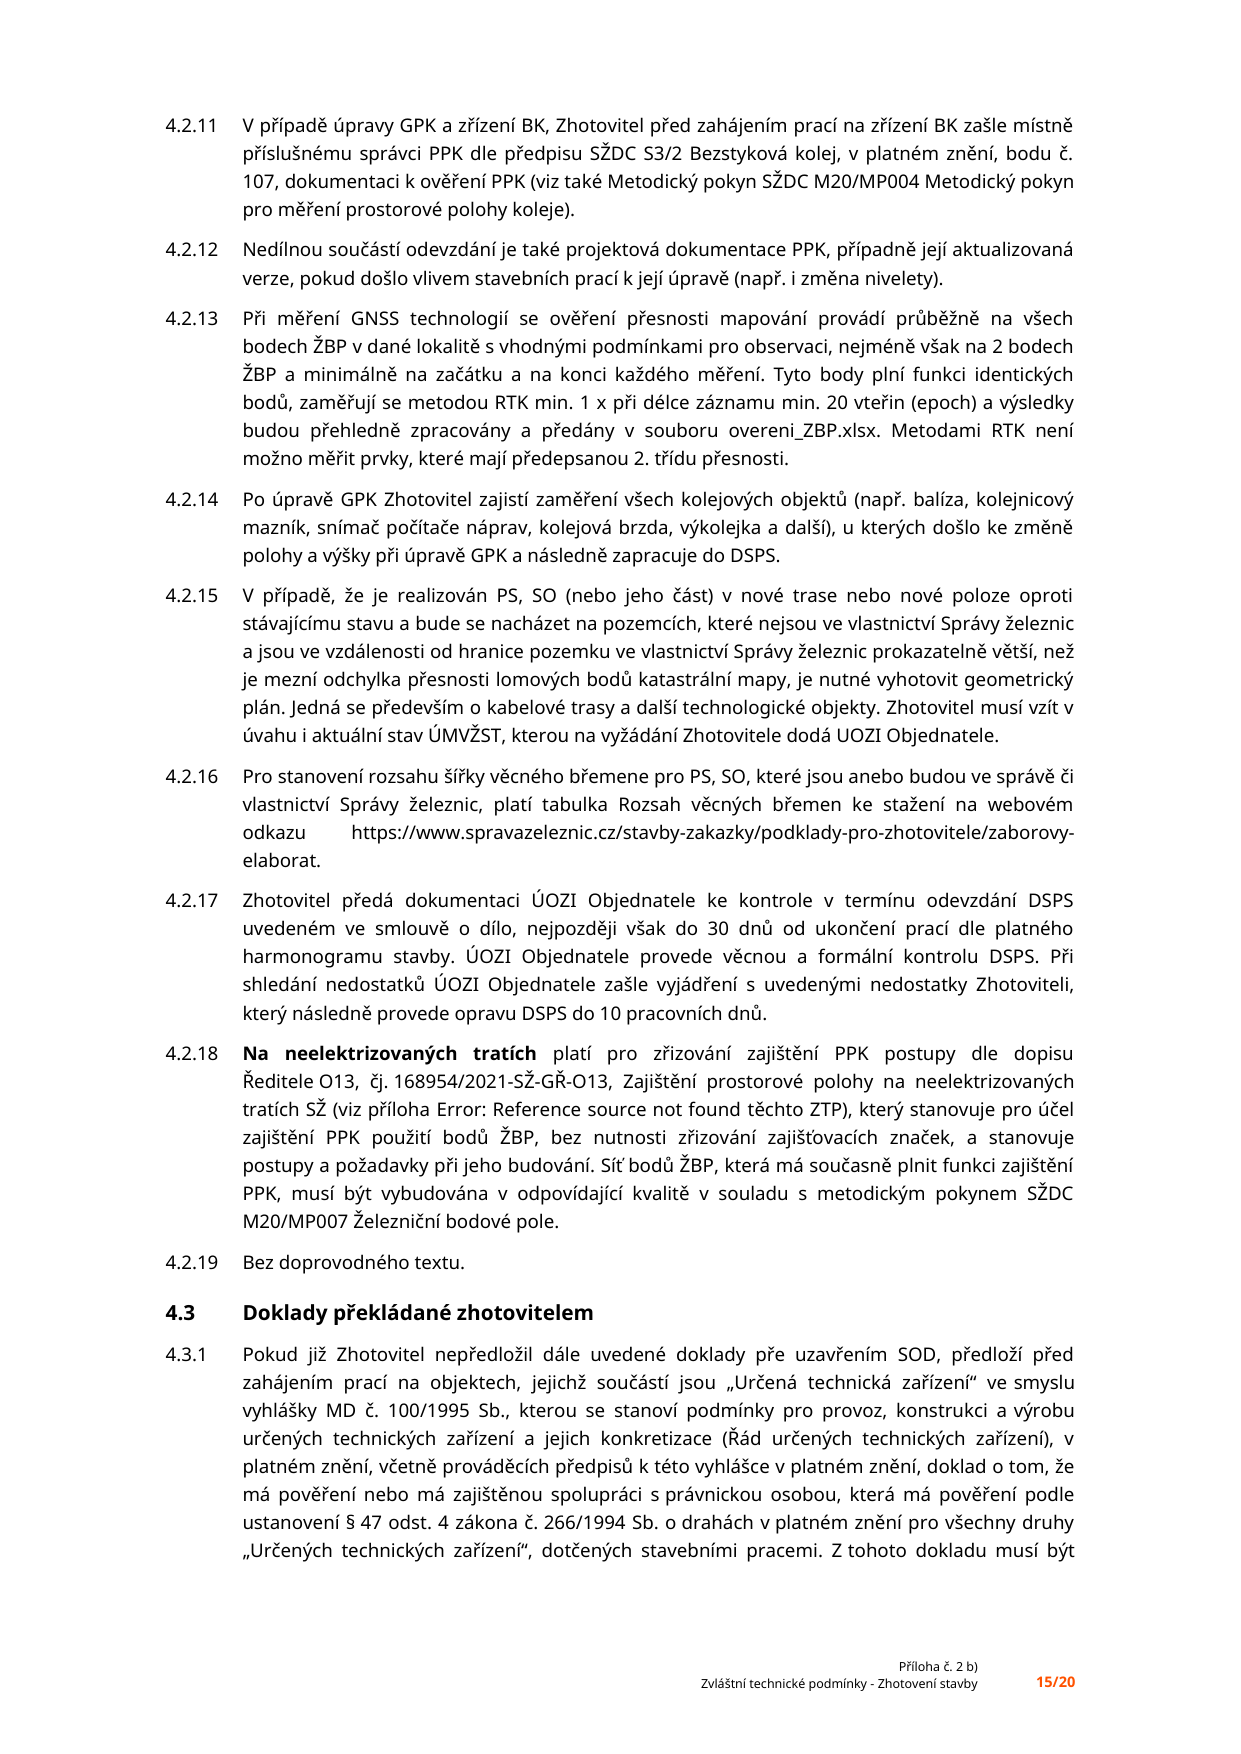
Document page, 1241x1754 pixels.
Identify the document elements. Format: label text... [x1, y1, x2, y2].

text Doklady překládané zhotovitelem [165, 1298, 1075, 1326]
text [165, 1342, 1075, 1563]
text V případě, že je realizován PS, SO (nebo jeho část) v nové trase nebo nové poloze oproti stávajícímu stavu a bude se nacházet na pozemcích, které nejsou ve vlastnictví Správy železnic a jsou ve vzdálenosti od hranice pozemku ve vlastnictví Správy železnic prokazatelně větší, než je mezní odchylka přesnosti lomových bodů katastrální mapy, je nutné vyhotovit geometrický plán. Jedná se především o kabelové trasy a další technologické objekty. Zhotovitel musí vzít v úvahu i aktuální stav ÚMVŽST, kterou na vyžádání Zhotovitele dodá UOZI Objednatele. [165, 582, 1075, 748]
text Nedílnou součástí odevzdání je také projektová dokumentace PPK, případně její aktualizovaná verze, pokud došlo vlivem stavebních prací k její úpravě (např. i změna nivelety). [165, 237, 1075, 290]
text Po úpravě GPK Zhotovitel zajistí zaměření všech kolejových objektů (např. balíza, kolejnicový mazník, snímač počítače náprav, kolejová brzda, výkolejka a další), u kterých došlo ke změně polohy a výšky při úpravě GPK a následně zapracuje do DSPS. [165, 486, 1075, 567]
text Při měření GNSS technologií se ověření přesnosti mapování provádí průběžně na všech bodech ŽBP v dané lokalitě s vhodnými podmínkami pro observaci, nejméně však na 2 bodech ŽBP a minimálně na začátku a na konci každého měření. Tyto body plní funkci identických bodů, zaměřují se metodou RTK min. 1 x při délce záznamu min. 20 vteřin (epoch) a výsledky budou přehledně zpracovány a předány v souboru overeni_ZBP.xlsx. Metodami RTK není možno měřit prvky, které mají předepsanou 2. třídu přesnosti. [165, 305, 1075, 471]
text Pro stanovení rozsahu šířky věcného břemene pro PS, SO, které jsou anebo budou ve správě či vlastnictví Správy železnic, platí tabulka Rozsah věcných břemen ke stažení na webovém odkazu https://www.spravazeleznic.cz/stavby-zakazky/podklady-pro-zhotovitele/zaborovy-elaborat. [165, 763, 1075, 873]
text Zhotovitel předá dokumentaci ÚOZI Objednatele ke kontrole v termínu odevzdání DSPS uvedeném ve smlouvě o dílo, nejpozději však do 30 dnů od ukončení prací dle platného harmonogramu stavby. ÚOZI Objednatele provede věcnou a formální kontrolu DSPS. Při shledání nedostatků ÚOZI Objednatele zašle vyjádření s uvedenými nedostatky Zhotoviteli, který následně provede opravu DSPS do 10 pracovních dnů. [165, 888, 1075, 1025]
text Bez doprovodného textu. [165, 1249, 1075, 1274]
text V případě úpravy GPK a zřízení BK, Zhotovitel před zahájením prací na zřízení BK zašle místně příslušnému správci PPK dle předpisu SŽDC S3/2 Bezstyková kolej, v platném znění, bodu č. 107, dokumentaci k ověření PPK (viz také Metodický pokyn SŽDC M20/MP004 Metodický pokyn pro měření prostorové polohy koleje). [165, 112, 1075, 222]
